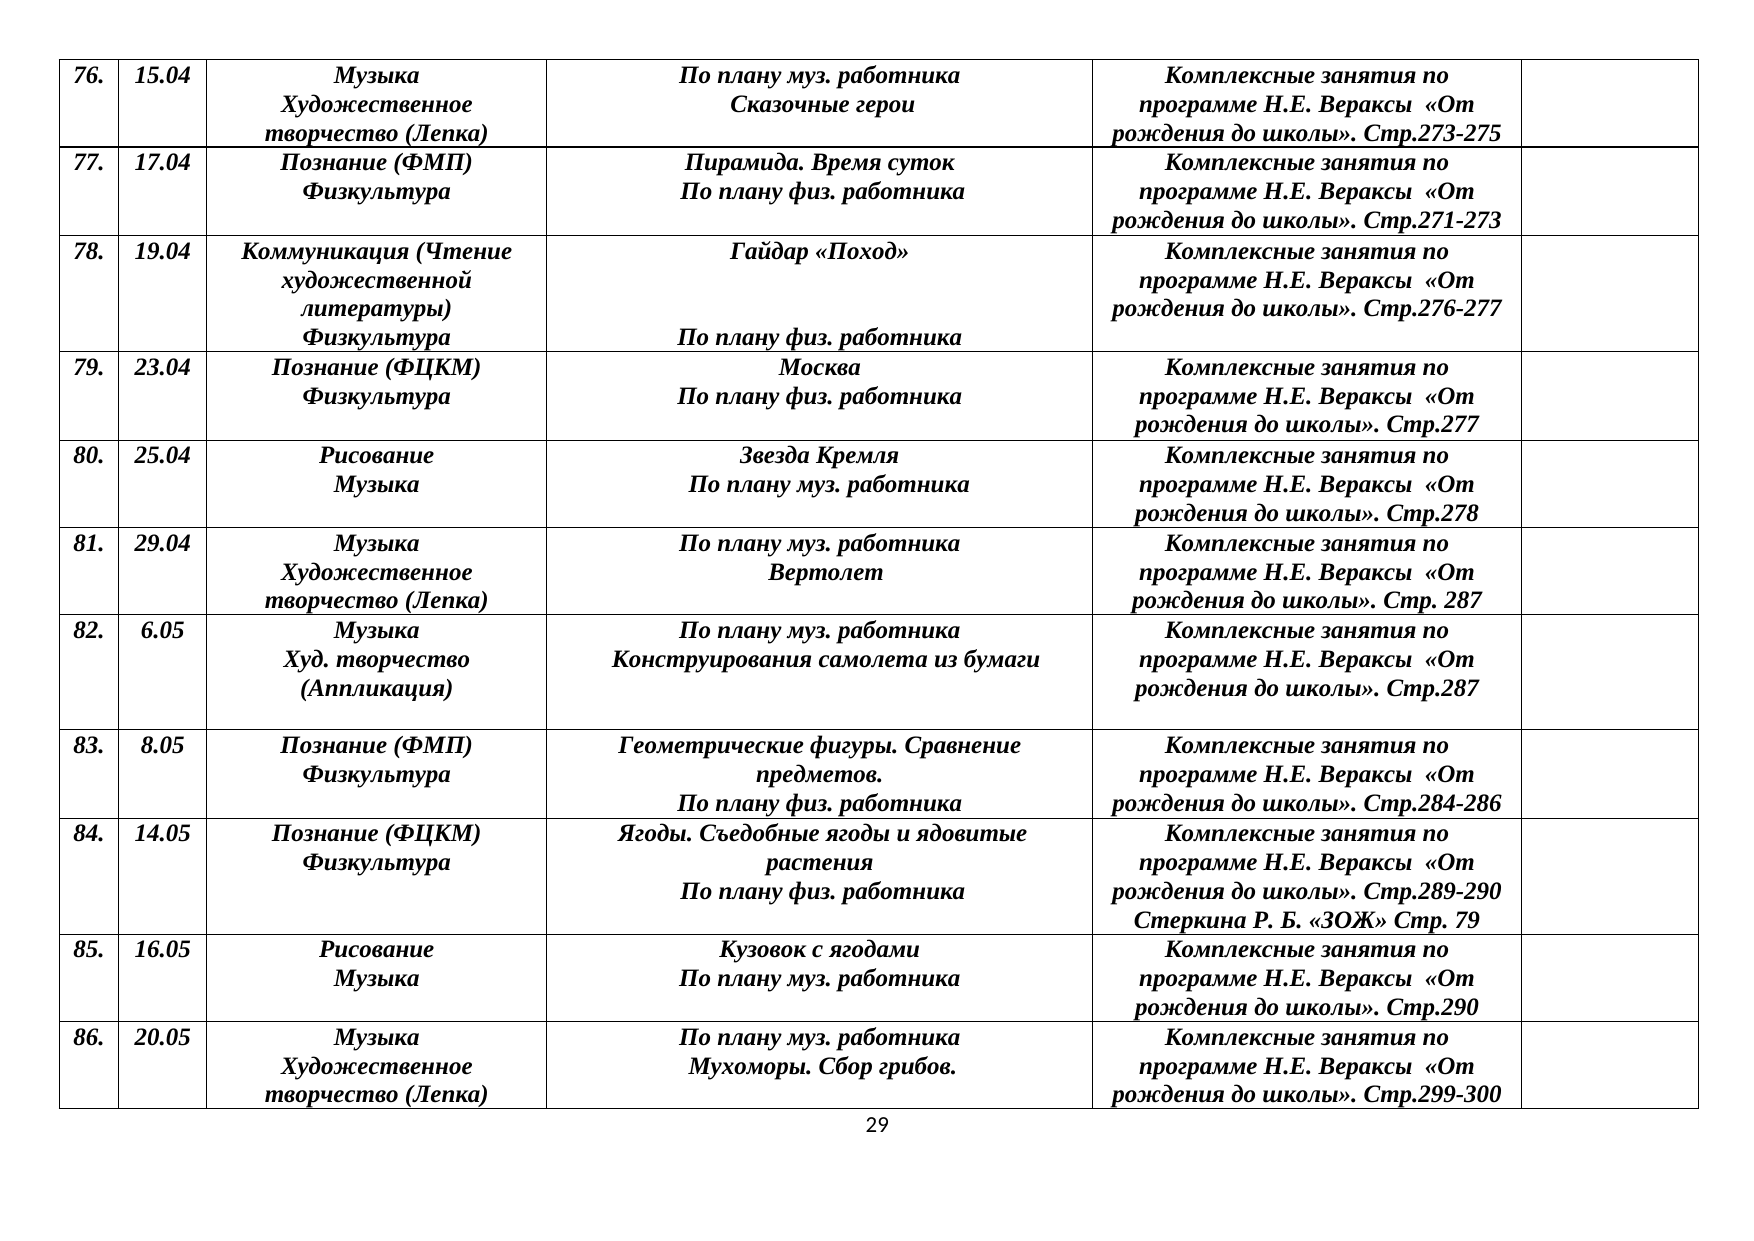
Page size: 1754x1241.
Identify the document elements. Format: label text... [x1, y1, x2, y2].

table_cell Комплексные занятия по программе Н.Е. Вераксы «От рождения до школы». Стр.276-277 [1093, 236, 1521, 351]
table_cell 16.05 [119, 935, 206, 1021]
table_cell Познание (ФЦКМ) Физкультура [207, 352, 546, 439]
table_cell 86. [60, 1022, 118, 1108]
table_cell Музыка Художественное творчество (Лепка) [207, 528, 546, 614]
table_cell 79. [60, 352, 118, 439]
table_cell [1522, 441, 1698, 527]
table_cell [1522, 935, 1698, 1021]
table_cell 84. [60, 819, 118, 933]
table_cell Комплексные занятия по программе Н.Е. Вераксы «От рождения до школы». Стр.278 [1093, 441, 1521, 527]
table_cell 6.05 [119, 615, 206, 729]
table_cell Комплексные занятия по программе Н.Е. Вераксы «От рождения до школы». Стр. 287 [1093, 528, 1521, 614]
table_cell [1093, 1022, 1521, 1108]
table_cell [1522, 60, 1698, 146]
table_cell По плану муз. работника Вертолет [547, 528, 1092, 614]
table_cell По плану муз. работника Сказочные герои [547, 60, 1092, 146]
table_cell Комплексные занятия по программе Н.Е. Вераксы «От рождения до школы». Стр.287 [1093, 615, 1521, 729]
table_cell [547, 1022, 1092, 1108]
table_cell Кузовок с ягодами По плану муз. работника [547, 935, 1092, 1021]
table_cell 29.04 [119, 528, 206, 614]
table_cell Комплексные занятия по программе Н.Е. Вераксы «От рождения до школы». Стр.289-290 Стеркина Р. Б. «ЗОЖ» Стр. 79 [1093, 819, 1521, 933]
table_cell 25.04 [119, 441, 206, 527]
table_cell Комплексные занятия по программе Н.Е. Вераксы «От рождения до школы». Стр.273-275 [1093, 60, 1521, 146]
table_cell Гайдар «Поход» По плану физ. работника [547, 236, 1092, 351]
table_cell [207, 1022, 546, 1108]
table_cell Геометрические фигуры. Сравнение предметов. По плану физ. работника [547, 730, 1092, 817]
table_cell Познание (ФЦКМ) Физкультура [207, 819, 546, 933]
table_cell 17.04 [119, 148, 206, 235]
table_cell [1522, 352, 1698, 439]
table_cell Познание (ФМП) Физкультура [207, 148, 546, 235]
table_cell 85. [60, 935, 118, 1021]
table_cell Звезда Кремля По плану муз. работника [547, 441, 1092, 527]
table_cell 14.05 [119, 819, 206, 933]
table_cell Музыка Художественное творчество (Лепка) [207, 60, 546, 146]
table_cell 80. [60, 441, 118, 527]
table_cell Рисование Музыка [207, 935, 546, 1021]
table_cell 23.04 [119, 352, 206, 439]
table_cell Комплексные занятия по программе Н.Е. Вераксы «От рождения до школы». Стр.271-273 [1093, 148, 1521, 235]
table_cell Коммуникация (Чтение художественной литературы) Физкультура [207, 236, 546, 351]
table_cell Музыка Худ. творчество (Аппликация) [207, 615, 546, 729]
table_cell [1522, 528, 1698, 614]
table_cell 78. [60, 236, 118, 351]
table_cell 83. [60, 730, 118, 817]
table_cell [1522, 1022, 1698, 1108]
table_cell [1522, 819, 1698, 933]
table_cell 15.04 [119, 60, 206, 146]
table_cell [1522, 148, 1698, 235]
table_cell 20.05 [119, 1022, 206, 1108]
table_cell [1522, 730, 1698, 817]
table_cell [1522, 615, 1698, 729]
table_cell 8.05 [119, 730, 206, 817]
table_cell Комплексные занятия по программе Н.Е. Вераксы «От рождения до школы». Стр.284-286 [1093, 730, 1521, 817]
table_cell 82. [60, 615, 118, 729]
table_cell 19.04 [119, 236, 206, 351]
table_cell Ягоды. Съедобные ягоды и ядовитые растения По плану физ. работника [547, 819, 1092, 933]
table_cell Комплексные занятия по программе Н.Е. Вераксы «От рождения до школы». Стр.277 [1093, 352, 1521, 439]
table_cell 76. [60, 60, 118, 146]
table_cell 81. [60, 528, 118, 614]
table_cell 77. [60, 148, 118, 235]
table_cell Познание (ФМП) Физкультура [207, 730, 546, 817]
table_cell Рисование Музыка [207, 441, 546, 527]
table_cell Москва По плану физ. работника [547, 352, 1092, 439]
table_cell Комплексные занятия по программе Н.Е. Вераксы «От рождения до школы». Стр.290 [1093, 935, 1521, 1021]
table_cell [1522, 236, 1698, 351]
table_cell По плану муз. работника Конструирования самолета из бумаги [547, 615, 1092, 729]
table_cell Пирамида. Время суток По плану физ. работника [547, 148, 1092, 235]
